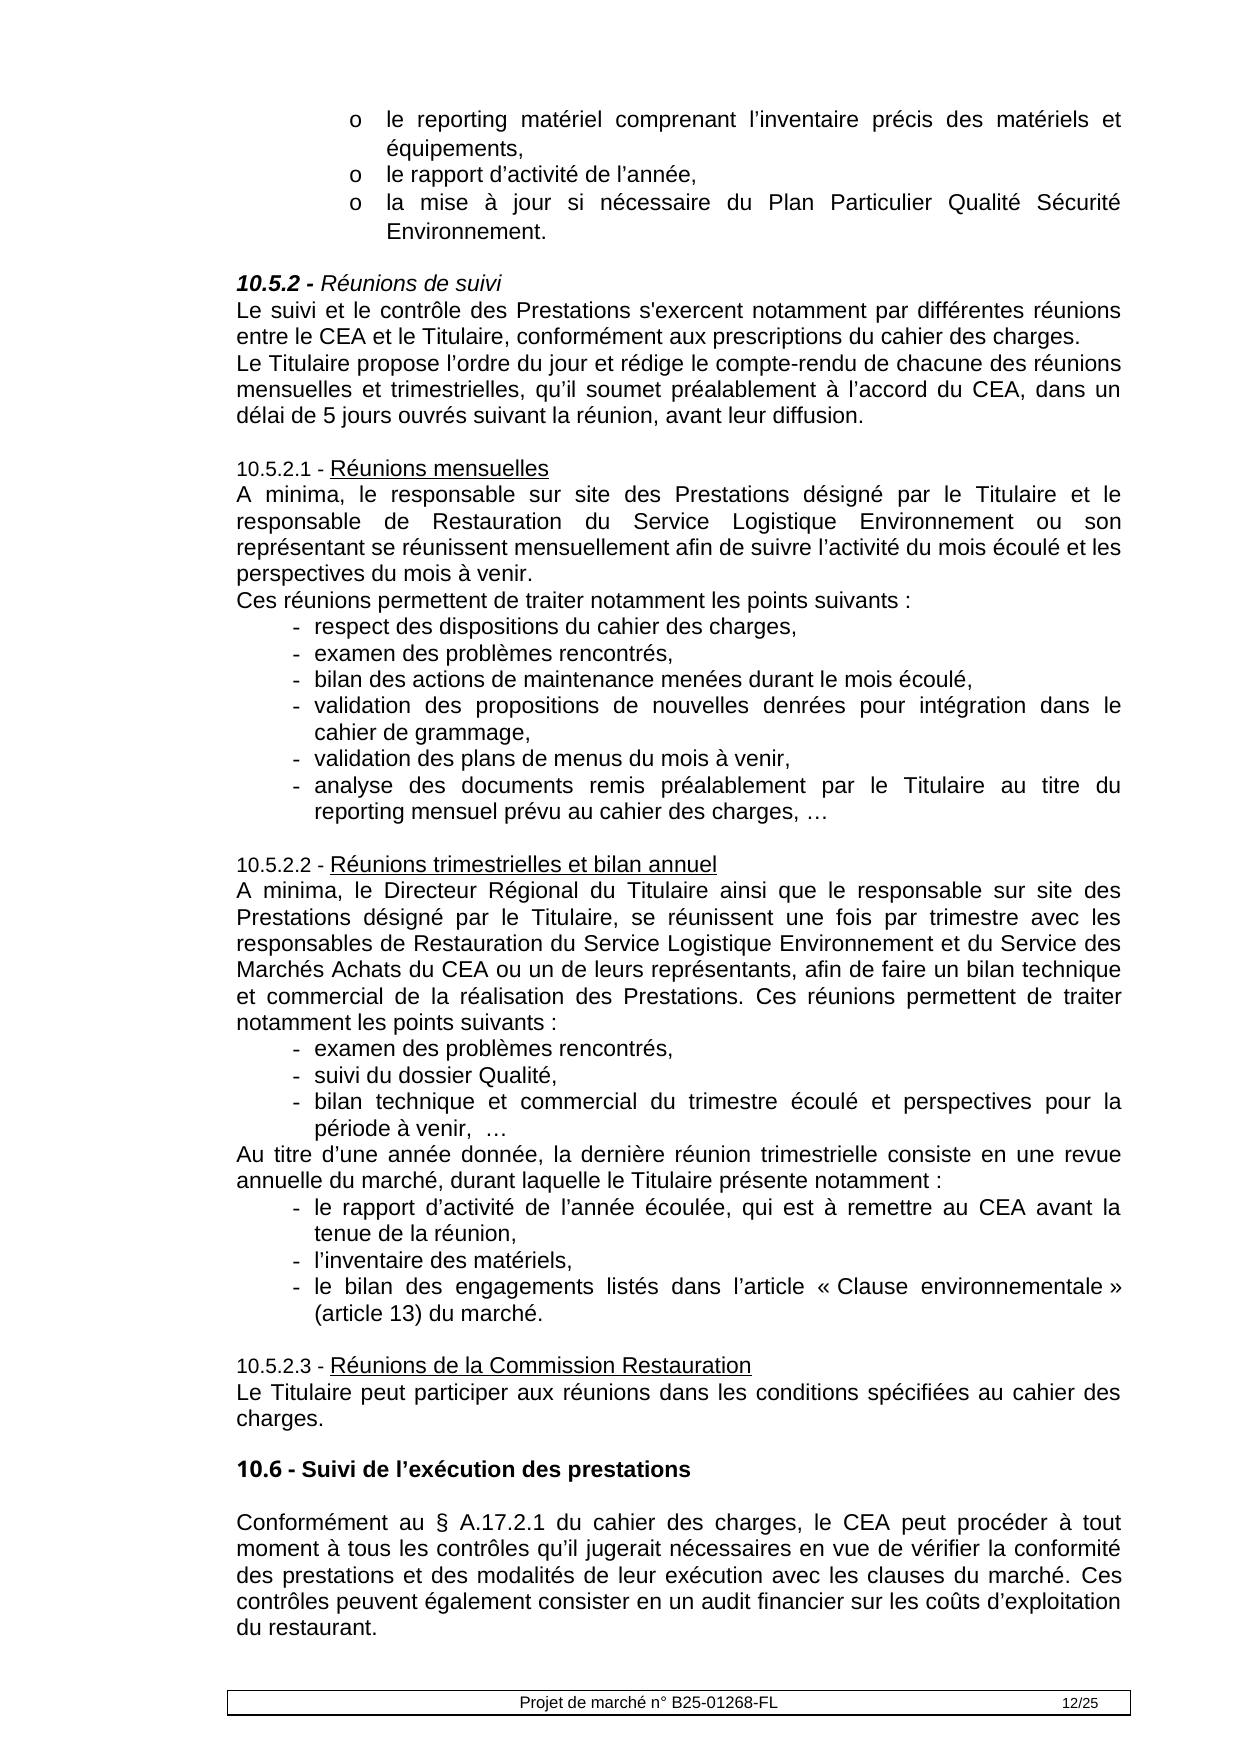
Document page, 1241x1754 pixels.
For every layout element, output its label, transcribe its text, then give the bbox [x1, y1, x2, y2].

subtitle Suivi de l’exécution des prestations [236, 1458, 1122, 1483]
text A minima, le Directeur Régional du Titulaire ainsi que le responsable sur site des Prestations désigné par le Titulaire, se réunissent une fois par trimestre avec les responsables de Restauration du Service Logistique Environnement et du Service des Marchés Achats du CEA ou un de leurs représentants, afin de faire un bilan nique et commercial de la réalisation des Prestations. Ces réunions permettent de traiter notamment les points suivants : [236, 877, 1122, 1035]
list suivi du dossier Qualité, [292, 1062, 1122, 1088]
text A minima, le responsable sur site des Prestations désigné par le Titulaire et le responsable de Restauration du Service Logistique Environnement ou son représentant se réunissent mensuellement afin de suivre l’activité du mois écoulé et les perspectives du mois à venir. [236, 481, 1122, 587]
subtitle Réunions mensuelles [236, 455, 1122, 481]
list validation des plans de menus du mois à venir, [292, 745, 1122, 772]
subtitle Réunions de Restauration [236, 1352, 1122, 1378]
list le rapport d’activité de l’année, [349, 161, 1122, 189]
text Ces réunions permettent de traiter notamment les points suivants : [236, 587, 1122, 613]
list bilan des actions de maintenance menées durant le mois écoulé, [292, 666, 1122, 692]
text Le suivi et le contrôle des Prestations s'exercent notamment par différentes réunions entre le CEA et le Titulaire, conformément aux prescriptions du cahier des charges. [236, 297, 1122, 349]
text Au titre d’une année donnée, la dernière réunion trimestrielle consiste en une revue annuelle du marché, durant laquelle le Titulaire présente notamment : [236, 1141, 1122, 1194]
list validation des propositions de nouvelles denrées pour intégration dans le cahier de grammage, [292, 692, 1122, 745]
list le rapport d’activité de l’année écoulée, qui est à remettre au CEA avant la tenue de la réunion, [292, 1194, 1122, 1247]
subtitle Réunions trimestrielles et bilan annuel [236, 851, 1122, 877]
list l’inventaire des matériels, [292, 1247, 1122, 1273]
text Conformément au § A.17.2.1 du cahier des charges, le CEA peut procéder à tout moment à tous les contrôles qu’il jugerait nécessaires en vue de vérifier la conformité des prestations et des modalités de leur exécution avec les clauses du marché. Ces contrôles peuvent également consister en un audit financier sur les coûts d’exploitation du restaurant. [236, 1509, 1122, 1641]
subtitle Le Titulaire peut participer aux réunions dans les conditions spécifiées au cahier des charges. [236, 1378, 1122, 1431]
text Le Titulaire propose l’ordre du jour et rédige le compte-rendu de chacune des réunions mensuelles et trimestrielles, qu’il soumet préalablement à l’accord du CEA, dans un délai de 5 jours ouvrés suivant la réunion, avant leur diffusion. [236, 349, 1122, 428]
list bilan nique et commercial du trimestre écoulé et perspectives pour la période à venir, … [292, 1088, 1122, 1141]
list examen des problèmes rencontrés, [292, 639, 1122, 666]
subtitle Réunions de suivi [236, 270, 1122, 297]
list le reporting matériel comprenant l’inventaire précis des matériels et équipements, [349, 106, 1122, 161]
list respect des dispositions du cahier des charges, [292, 613, 1122, 639]
list analyse des documents remis préalablement par le Titulaire au titre du reporting mensuel prévu au cahier des charges, … [292, 772, 1122, 824]
list le bilan des engagements listés dans l’article « Clause environnementale » (article 13) du marché. [292, 1273, 1122, 1326]
list examen des problèmes rencontrés, [292, 1035, 1122, 1062]
list la mise à jour si nécessaire du Plan Particulier Qualité Sécurité Environnement. [349, 189, 1122, 244]
